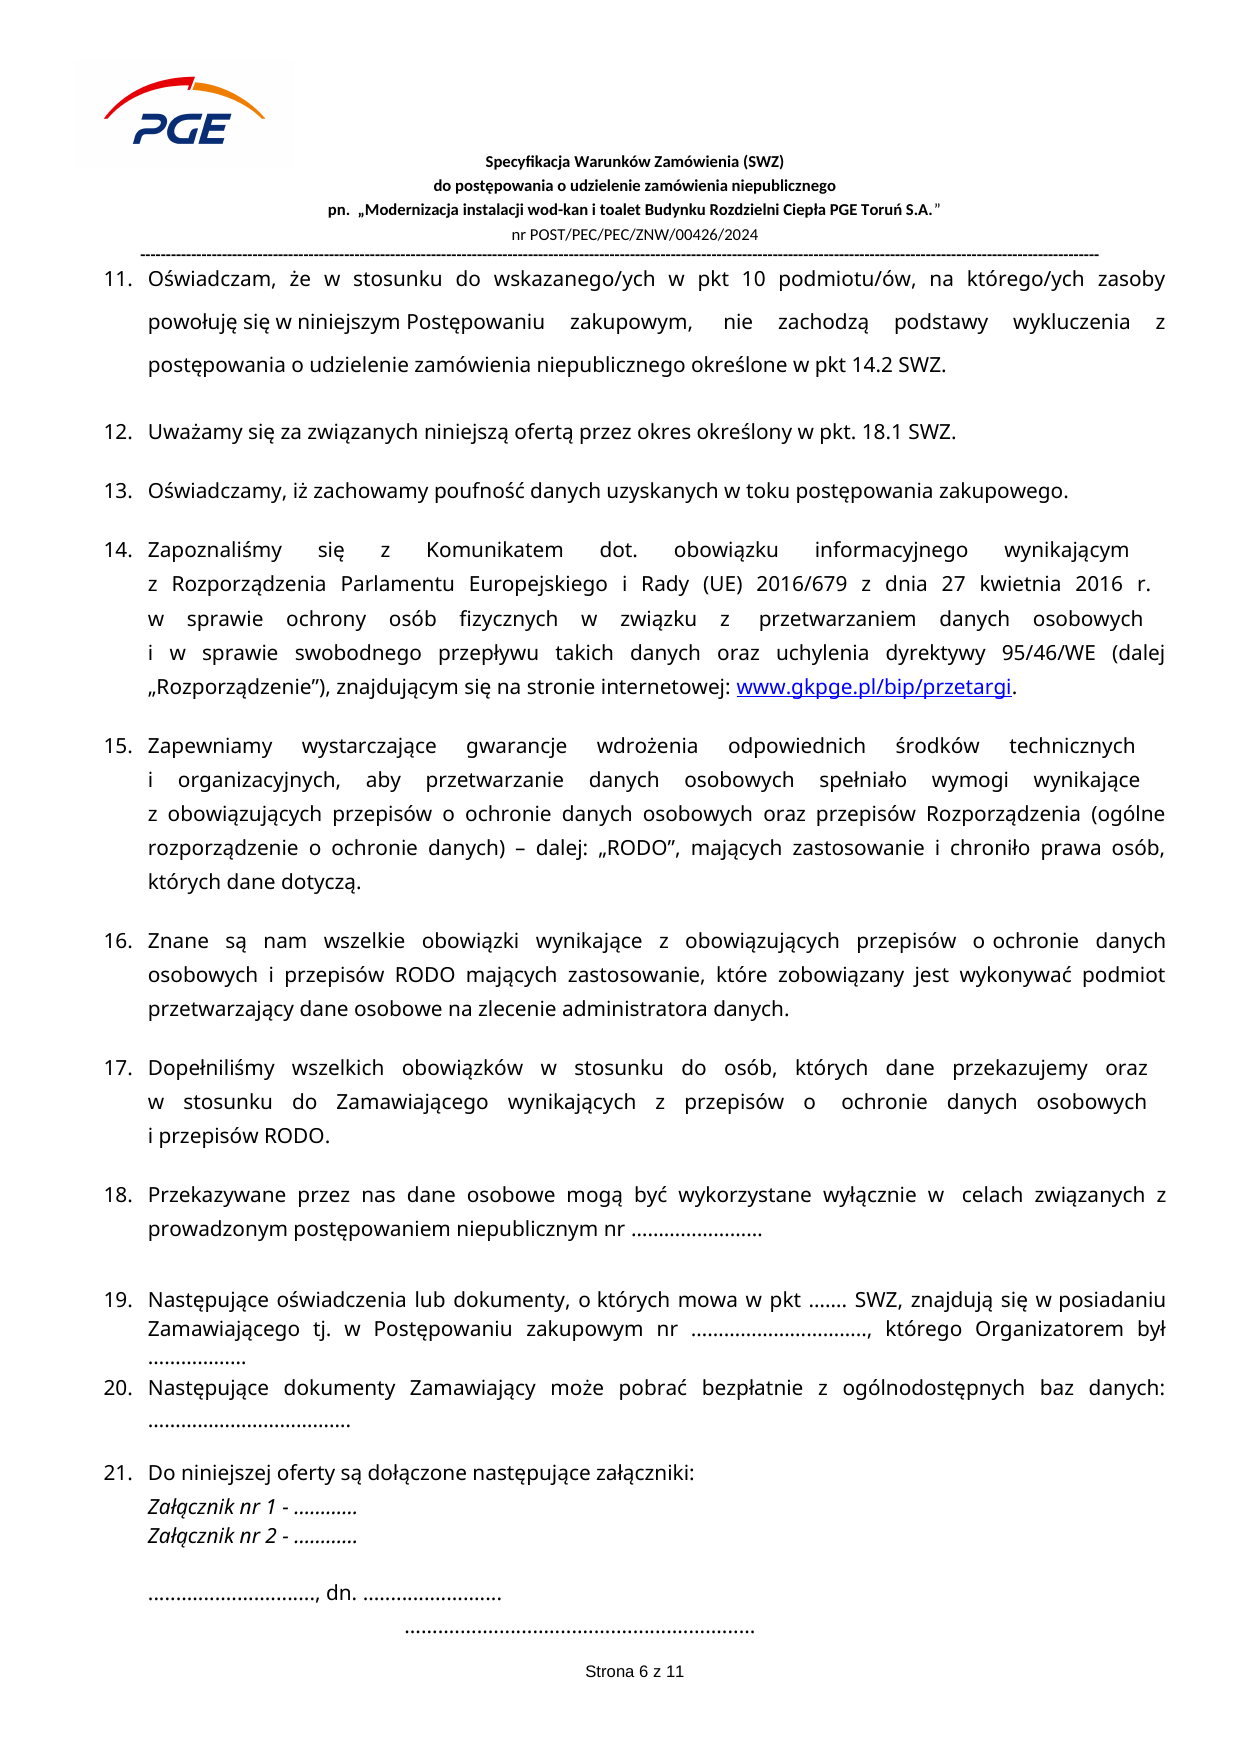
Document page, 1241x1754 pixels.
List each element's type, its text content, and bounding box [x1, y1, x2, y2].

text Załącznik nr 2 - ………… [103, 1521, 1166, 1549]
text .............................., dn. ......................... ............................................................... [148, 1578, 1240, 1640]
text Załącznik nr 1 - ………… [103, 1492, 1166, 1521]
list Do niniejszej oferty są dołączone następujące załączniki: [103, 1458, 1166, 1487]
list Zapewniamy wystarczające gwarancje wdrożenia odpowiednich środków technicznych i organizacyjnych, aby przetwarzanie danych osobowych spełniało wymogi wynikające z obowiązujących przepisów o ochronie danych osobowych oraz przepisów Rozporządzenia (ogólne rozporządzenie o ochronie danych) – dalej: „RODO”, mających zastosowanie i chroniło prawa osób, których dane dotyczą. [103, 731, 1166, 896]
list Zapoznaliśmy się z Komunikatem dot. obowiązku informacyjnego wynikającym z Rozporządzenia Parlamentu Europejskiego i Rady (UE) 2016/679 z dnia 27 kwietnia 2016 r. w sprawie ochrony osób fizycznych w związku z przetwarzaniem danych osobowych i w sprawie swobodnego przepływu takich danych oraz uchylenia dyrektywy 95/46/WE (dalej „Rozporządzenie”), znajdującym się na stronie internetowej: www.gkpge.pl/bip/przetargi. [103, 536, 1166, 700]
list Znane są nam wszelkie obowiązki wynikające z obowiązujących przepisów o ochronie danych osobowych i przepisów RODO mających zastosowanie, które zobowiązany jest wykonywać podmiot przetwarzający dane osobowe na zlecenie administratora danych. [103, 926, 1166, 1023]
list Następujące dokumenty Zamawiający może pobrać bezpłatnie z ogólnodostępnych baz danych:………………………………. [103, 1371, 1166, 1433]
list Następujące oświadczenia lub dokumenty, o których mowa w pkt ……. SWZ, znajdują się w posiadaniu Zamawiającego tj. w Postępowaniu zakupowym nr ………………………….., którego Organizatorem był ……………… [103, 1285, 1166, 1371]
list Oświadczamy, iż zachowamy poufność danych uzyskanych w toku postępowania zakupowego. [103, 476, 1166, 505]
picture [75, 60, 294, 167]
list Oświadczam, że w stosunku do wskazanego/ych w pkt 10 podmiotu/ów, na którego/ych zasoby powołuję się w niniejszym Postępowaniu zakupowym, nie zachodzą podstawy wykluczenia z postępowania o udzielenie zamówienia niepublicznego określone w pkt 14.2 SWZ. [103, 264, 1166, 378]
list Uważamy się za związanych niniejszą ofertą przez okres określony w pkt. 18.1 SWZ. [103, 417, 1166, 446]
list Dopełniliśmy wszelkich obowiązków w stosunku do osób, których dane przekazujemy oraz w stosunku do Zamawiającego wynikających z przepisów o ochronie danych osobowych i przepisów RODO. [103, 1053, 1166, 1150]
list Przekazywane przez nas dane osobowe mogą być wykorzystane wyłącznie w celach związanych z prowadzonym postępowaniem niepublicznym nr …………………… [103, 1181, 1166, 1243]
